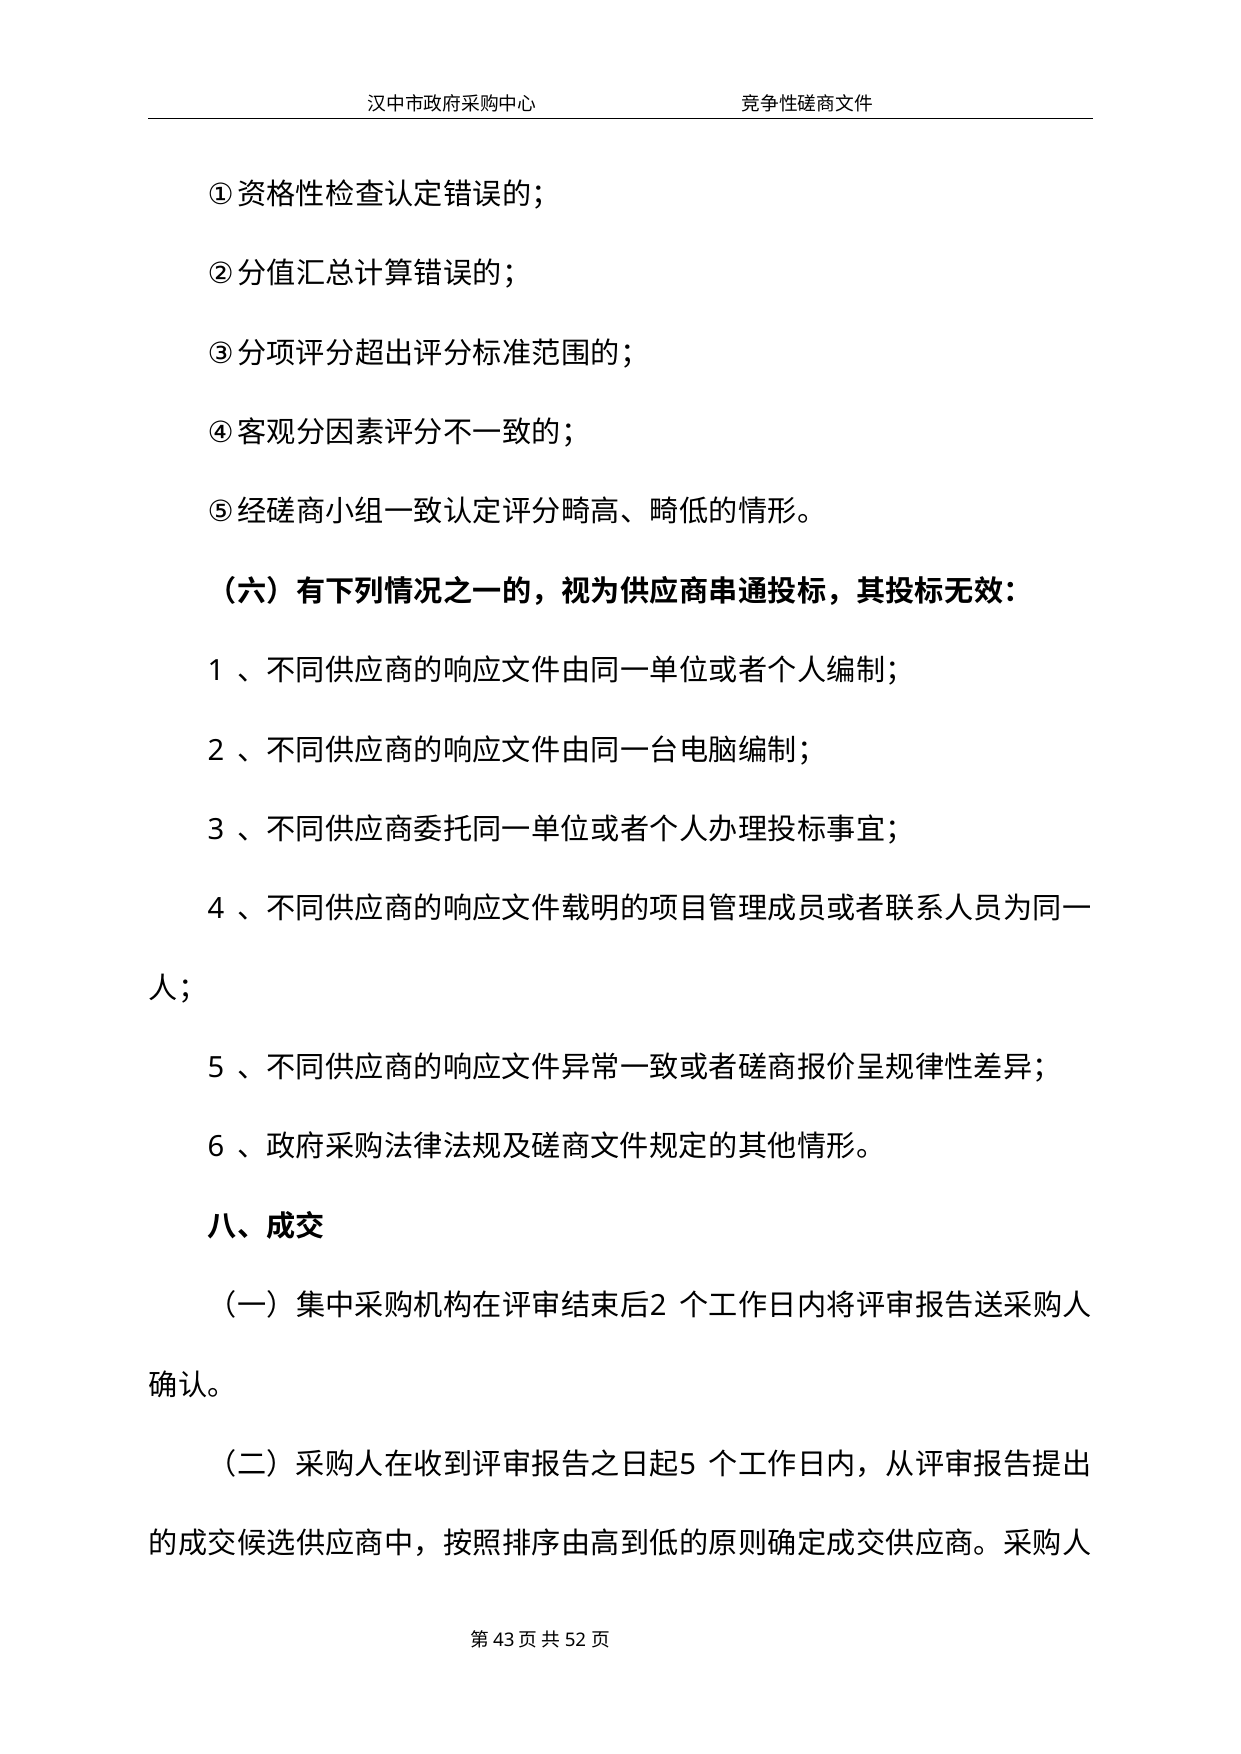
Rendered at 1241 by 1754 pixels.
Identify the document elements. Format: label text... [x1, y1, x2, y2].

text 1、不同供应商的响应文件由同一单位或者个人编制； [148, 628, 1092, 708]
text 3、不同供应商委托同一单位或者个人办理投标事宜； [148, 787, 1092, 866]
text ①资格性检查认定错误的； [148, 152, 1092, 231]
text ③分项评分超出评分标准范围的； [148, 311, 1092, 390]
text ④客观分因素评分不一致的； [148, 390, 1092, 469]
text ②分值汇总计算错误的； [148, 231, 1092, 311]
text 5、不同供应商的响应文件异常一致或者磋商报价呈规律性差异； [148, 1025, 1092, 1104]
text 4、不同供应商的响应文件载明的项目管理成员或者联系人员为同一人； [148, 866, 1092, 1025]
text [148, 1422, 1092, 1581]
text ⑤经磋商小组一致认定评分畸高、畸低的情形。 [148, 469, 1092, 549]
subtitle 八、成交 [148, 1184, 1092, 1263]
text 2、不同供应商的响应文件由同一台电脑编制； [148, 708, 1092, 787]
text （六）有下列情况之一的，视为供应商串通投标，其投标无效： [148, 549, 1092, 628]
text 6、政府采购法律法规及磋商文件规定的其他情形。 [148, 1104, 1092, 1184]
text （一）集中采购机构在评审结束后2个工作日内将评审报告送采购人确认。 [148, 1263, 1092, 1422]
